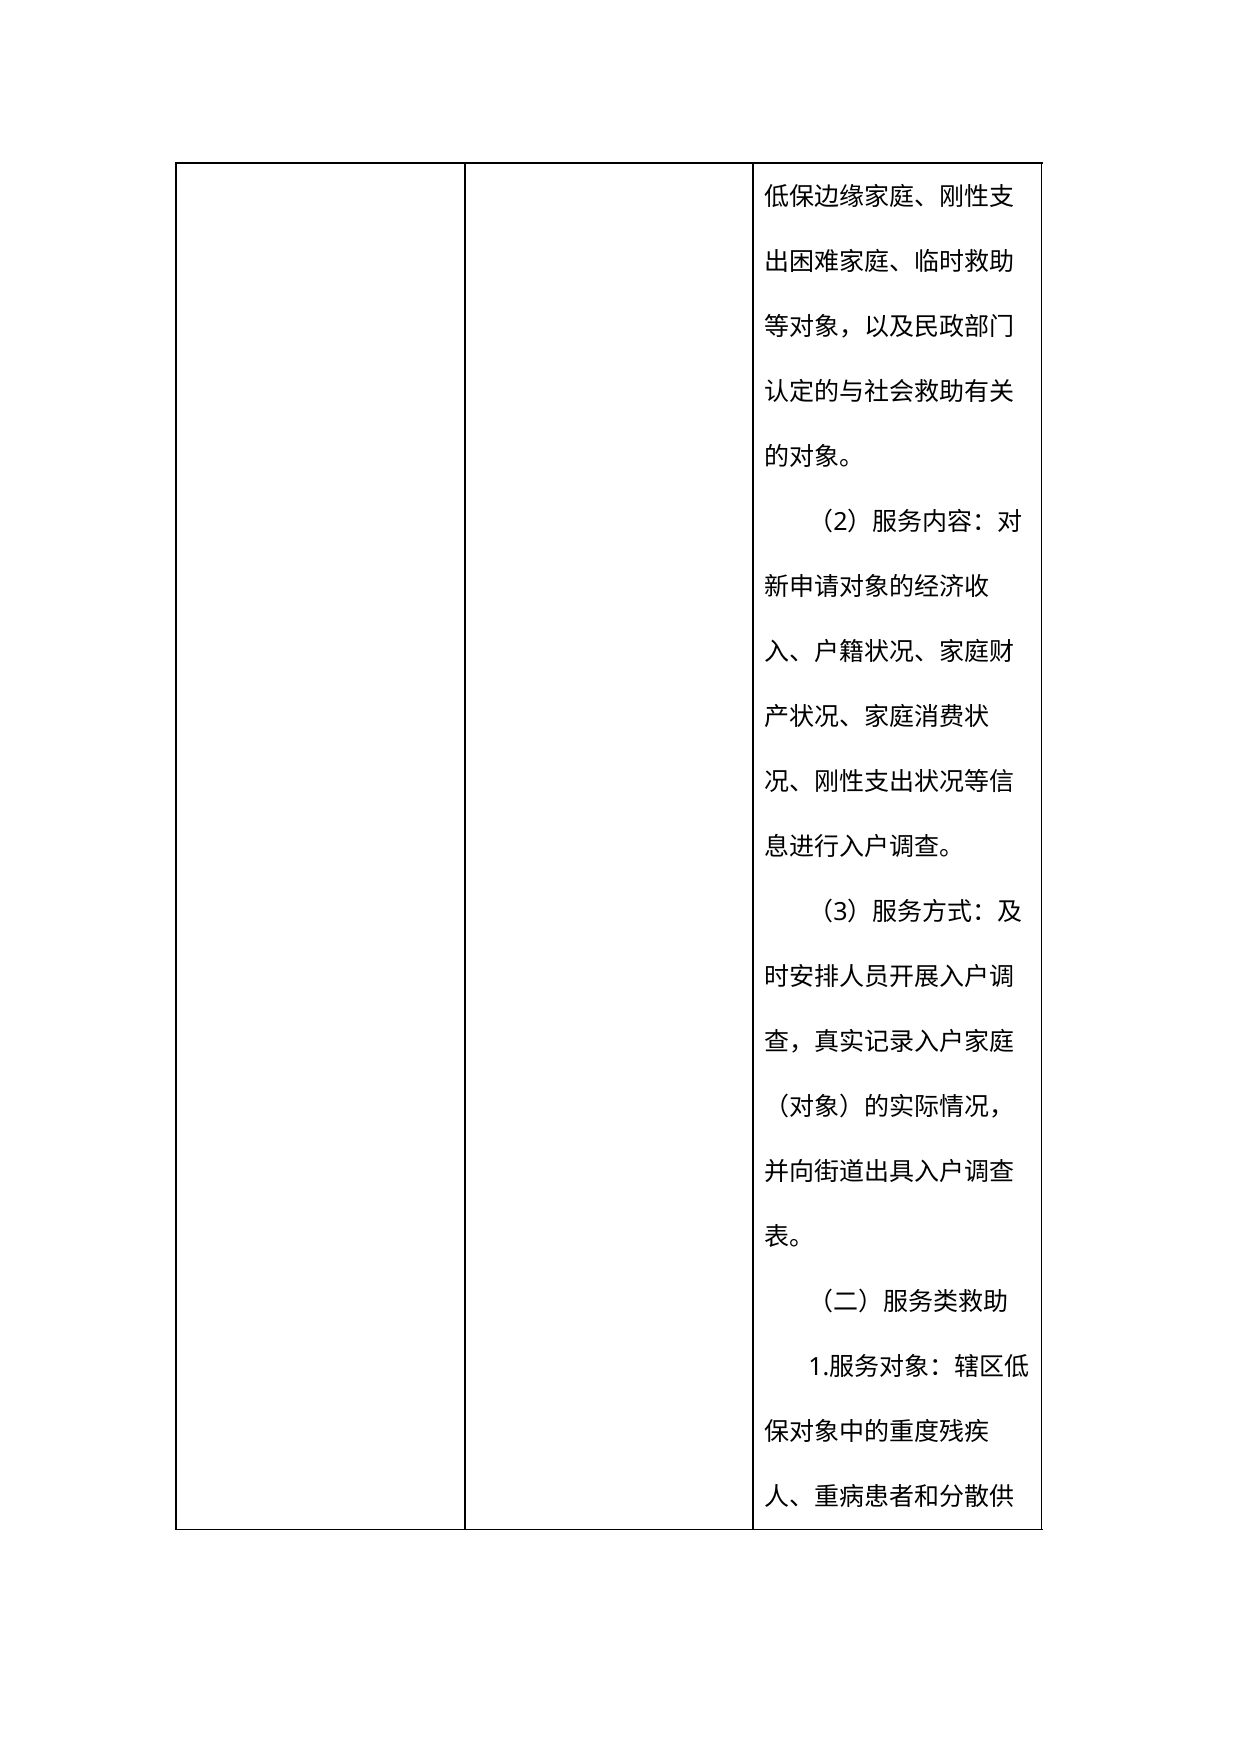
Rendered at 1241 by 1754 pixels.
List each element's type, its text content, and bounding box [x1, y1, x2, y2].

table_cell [754, 164, 1041, 1528]
table_cell [466, 164, 752, 1528]
table_cell 1 [177, 164, 464, 1528]
